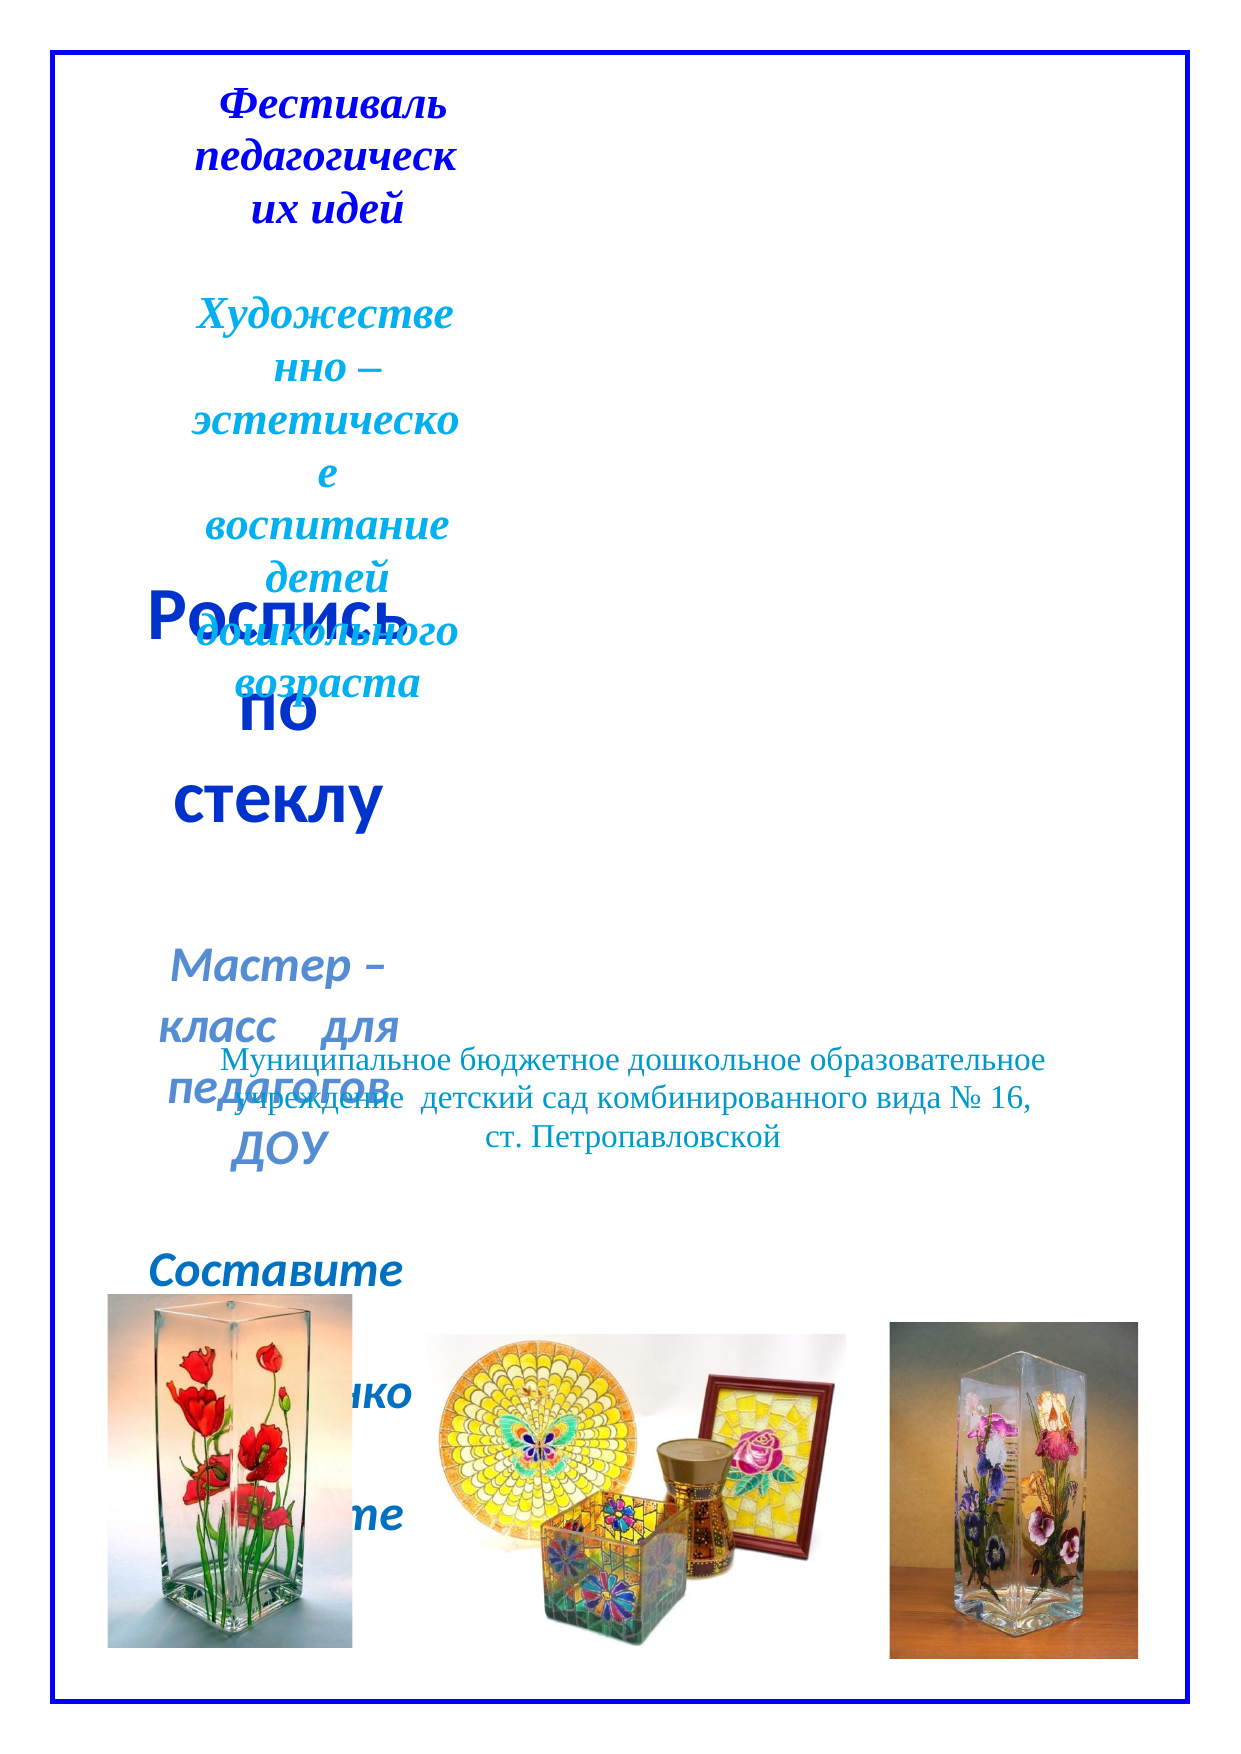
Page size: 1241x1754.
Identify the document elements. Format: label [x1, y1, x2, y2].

picture [424, 1334, 846, 1644]
picture [105, 1294, 353, 1645]
picture [888, 1322, 1139, 1657]
